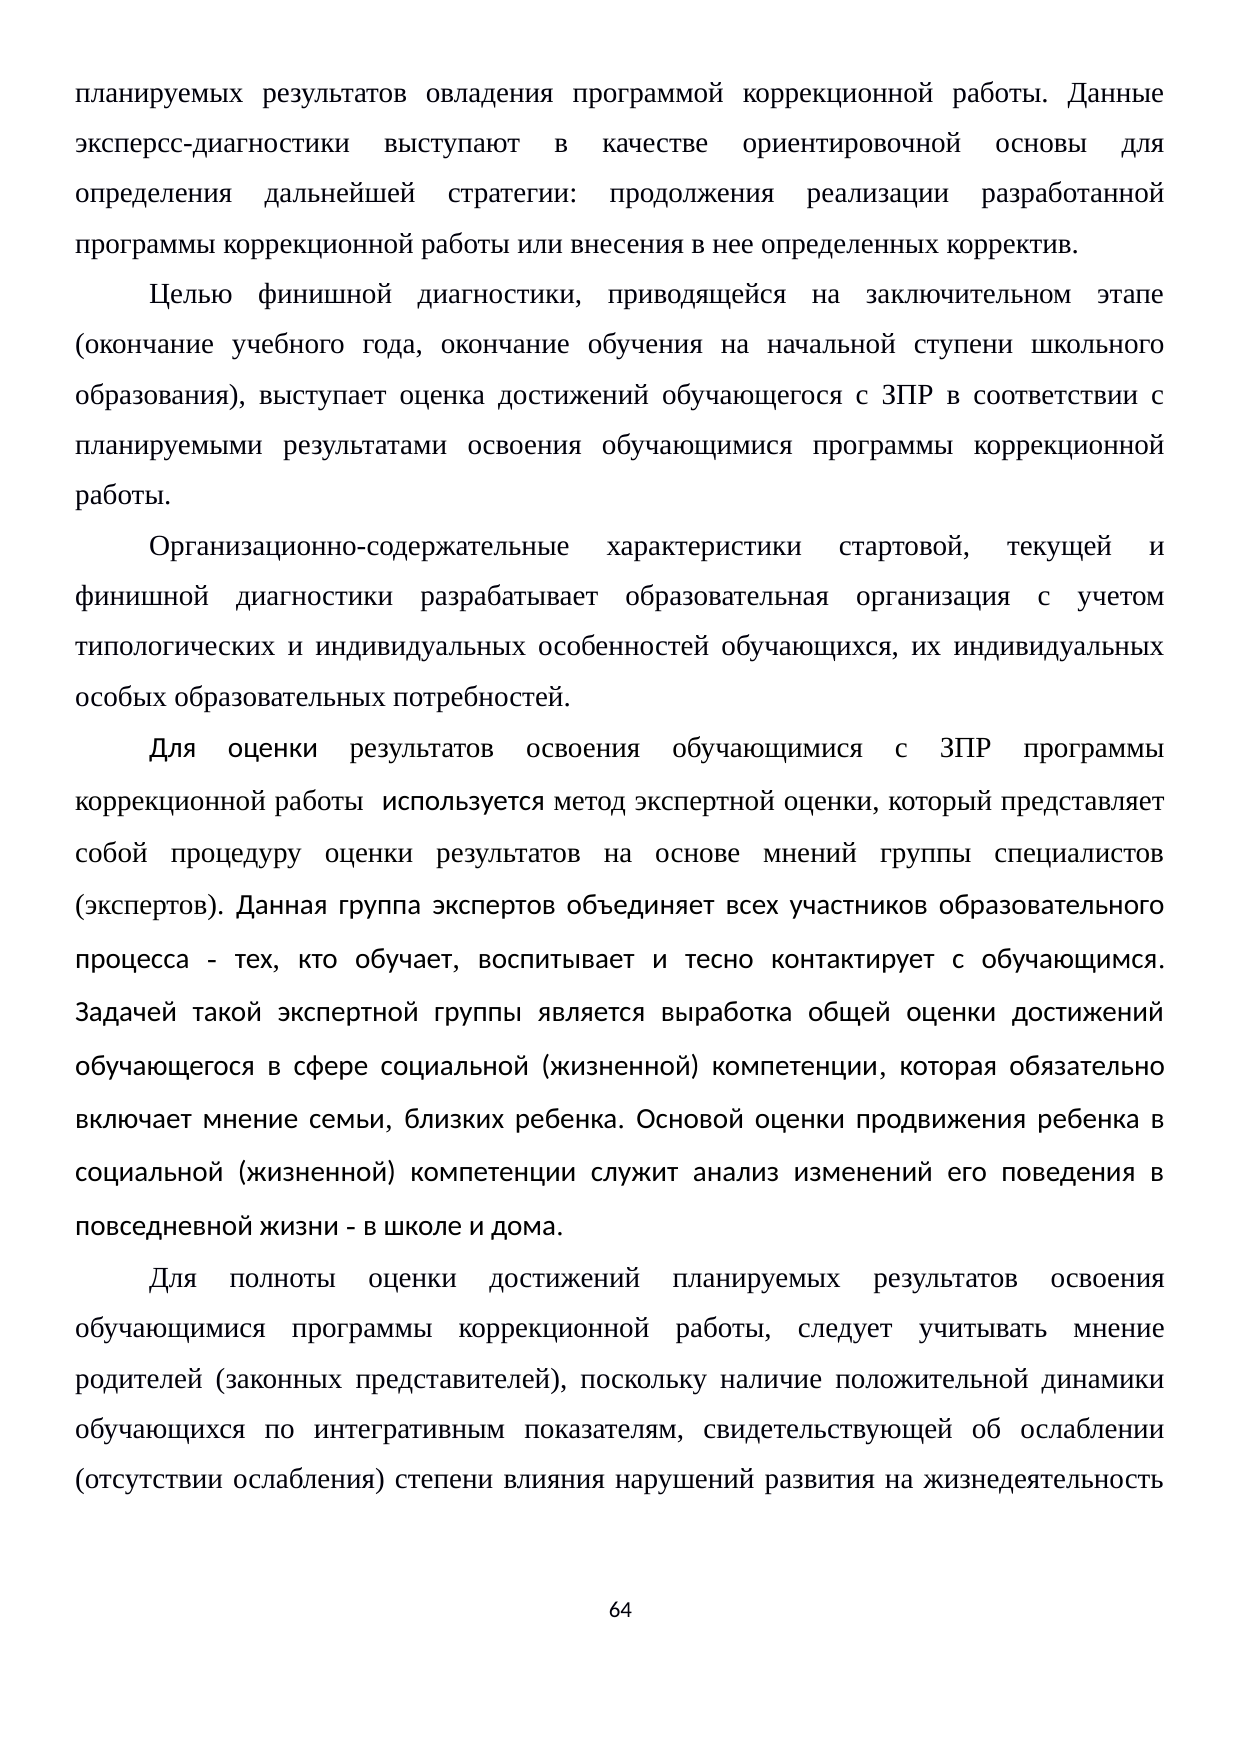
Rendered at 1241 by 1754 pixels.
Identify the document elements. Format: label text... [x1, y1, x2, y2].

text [75, 1260, 1165, 1495]
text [75, 75, 1165, 259]
text Организационно-содержательные характеристики стартовой, текущей и финишной диагностики разрабатывает образовательная организация с учетом типологических и индивидуальных особенностей обучающихся, их индивидуальных особых образовательных потребностей. [75, 528, 1165, 712]
text Для оценки результатов освоения обучающимися с ЗПР программы коррекционной работы используется метод экспертной оценки, который представляет собой процедуру оценки результатов на основе мнений группы специалистов (экспертов). Данная группа экспертов объединяет всех участников образовательного процесса - тех, кто обучает, воспитывает и тесно контактирует с обучающимся. Задачей такой экспертной группы является выработка общей оценки достижений обучающегося в сфере социальной (жизненной) компетенции, которая обязательно включает мнение семьи, близких ребенка. Основой оценки продвижения ребенка в социальной (жизненной) компетенции служит анализ изменений его поведения в повседневной жизни - в школе и дома. [75, 729, 1165, 1242]
text Целью финишной диагностики, приводящейся на заключительном этапе (окончание учебного года, окончание обучения на начальной ступени школьного образования), выступает оценка достижений обучающегося с ЗПР в соответствии с планируемыми результатами освоения обучающимися программы коррекционной работы. [75, 276, 1165, 511]
